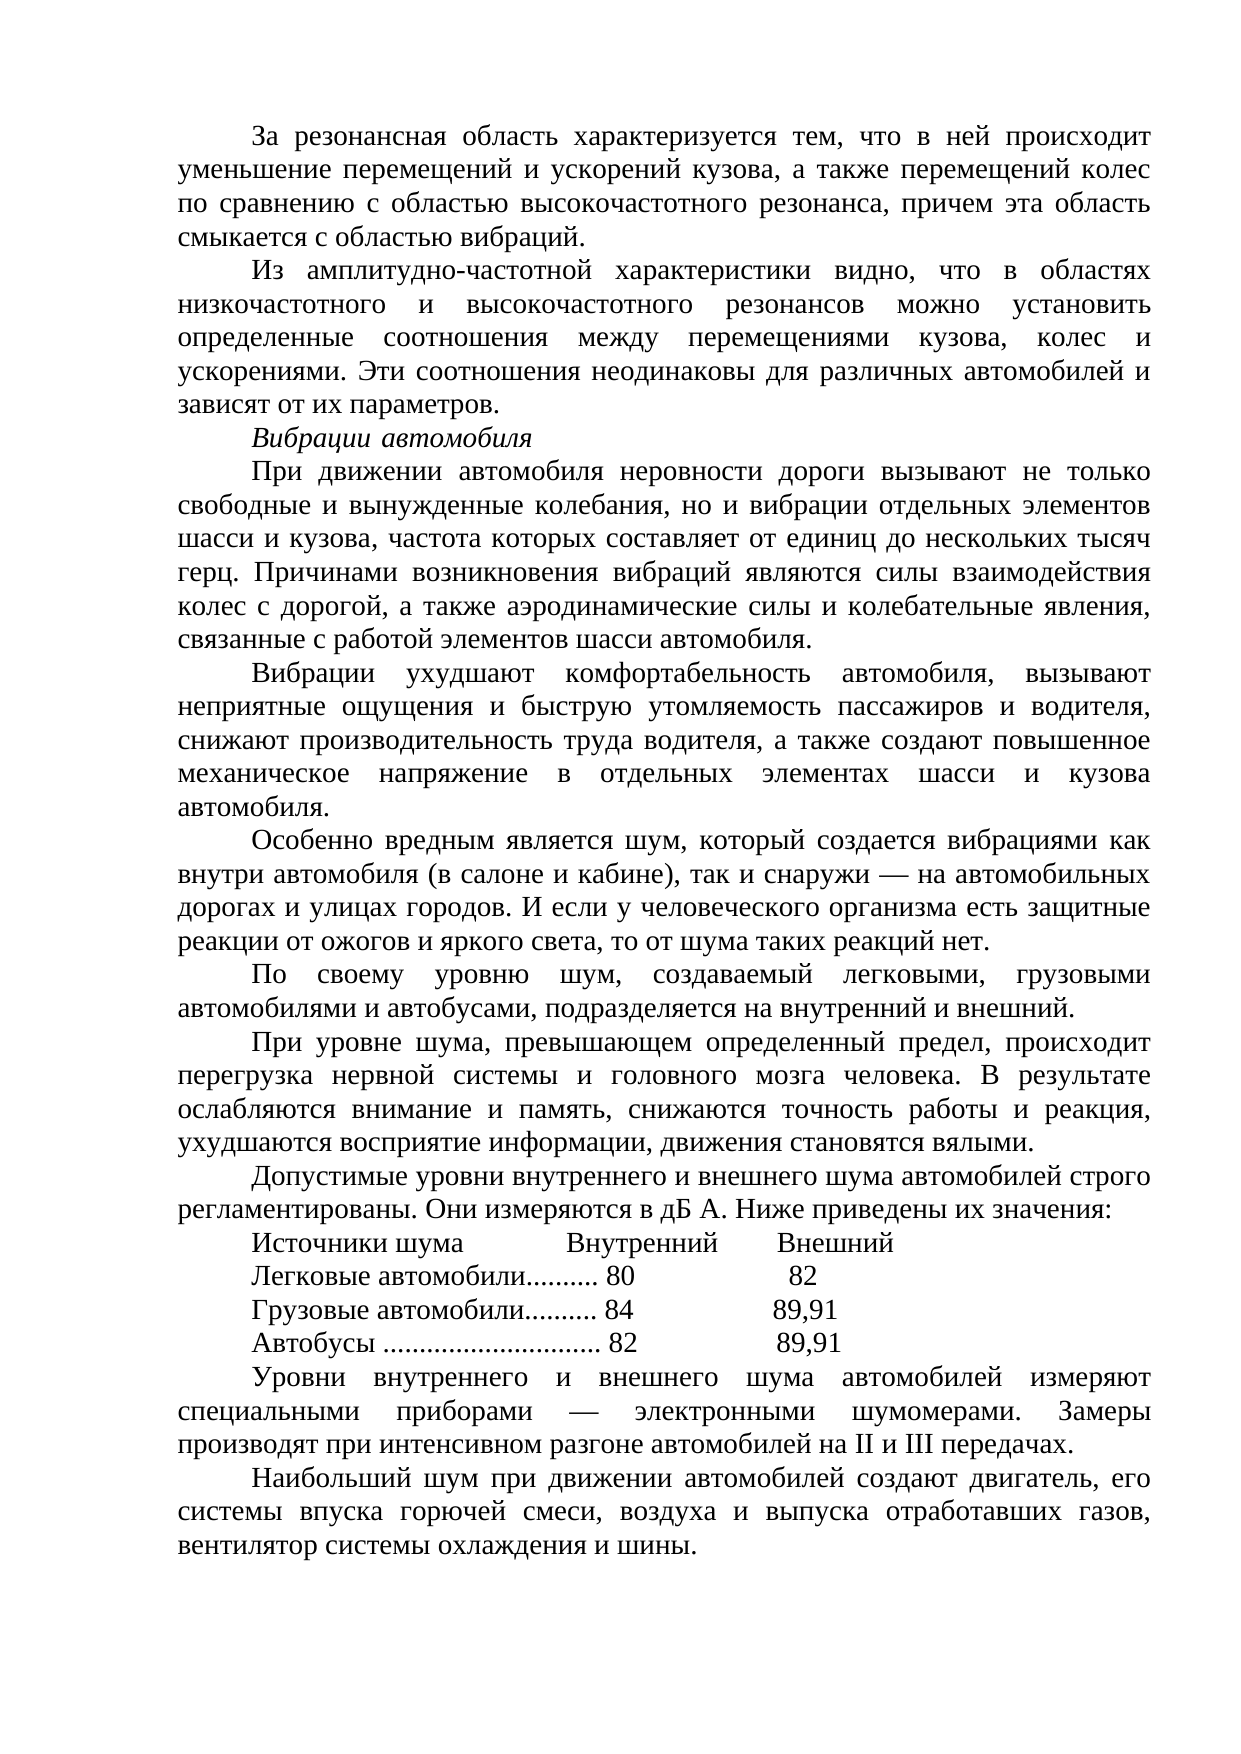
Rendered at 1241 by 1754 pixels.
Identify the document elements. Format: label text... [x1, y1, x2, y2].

text Из амплитудно-частотной характеристики видно, что в областях низкочастотного и высокочастотного резонансов можно установить определенные соотношения между перемещениями кузова, колес и ускорениями. Эти соотношения неодинаковы для различных автомобилей и зависят от их параметров. [177, 252, 1152, 420]
text Наибольший шум при движении автомобилей создают двигатель, его системы впуска горючей смеси, воздуха и выпуска отработавших газов, вентилятор системы охлаждения и шины. [177, 1460, 1152, 1560]
text Уровни внутреннего и внешнего шума автомобилей измеряют специальными приборами — электронными шумомерами. Замеры производят при интенсивном разгоне автомобилей на II и III передачах. [177, 1359, 1152, 1460]
text При движении автомобиля неровности дороги вызывают не только свободные и вынужденные колебания, но и вибрации отдельных элементов шасси и кузова, частота которых составляет от единиц до нескольких тысяч герц. Причинами возникновения вибраций являются силы взаимодействия колес с дорогой, а также аэродинамические силы и колебательные явления, связанные с работой элементов шасси автомобиля. [177, 453, 1152, 655]
text Источники шума Внутренний Внешний [177, 1225, 1152, 1258]
text Автобусы .............................. 82 89,91 [177, 1326, 1152, 1359]
text Особенно вредным является шум, который создается вибрациями как внутри автомобиля (в салоне и кабине), так и снаружи — на автомобильных дорогах и улицах городов. И если у человеческого организма есть защитные реакции от ожогов и яркого света, то от шума таких реакций нет. [177, 822, 1152, 957]
text При уровне шума, превышающем определенный предел, происходит перегрузка нервной системы и головного мозга человека. В результате ослабляются внимание и память, снижаются точность работы и реакция, ухудшаются восприятие информации, движения становятся вялыми. [177, 1024, 1152, 1158]
text За резонансная область характеризуется тем, что в ней происходит уменьшение перемещений и ускорений кузова, а также перемещений колес по сравнению с областью высокочастотного резонанса, причем эта область смыкается с областью вибраций. [177, 118, 1152, 252]
text Допустимые уровни внутреннего и внешнего шума автомобилей строго регламентированы. Они измеряются в дБ А. Ниже приведены их значения: [177, 1158, 1152, 1225]
text Вибрации ухудшают комфортабельность автомобиля, вызывают неприятные ощущения и быструю утомляемость пассажиров и водителя, снижают производительность труда водителя, а также создают повышенное механическое напряжение в отдельных элементах шасси и кузова автомобиля. [177, 655, 1152, 822]
text По своему уровню шум, создаваемый легковыми, грузовыми автомобилями и автобусами, подразделяется на внутренний и внешний. [177, 957, 1152, 1024]
text Легковые автомобили.......... 80 82 [177, 1258, 1152, 1292]
text Вибрации автомобиля [177, 420, 1152, 453]
text Грузовые автомобили.......... 84 89,91 [177, 1292, 1152, 1326]
